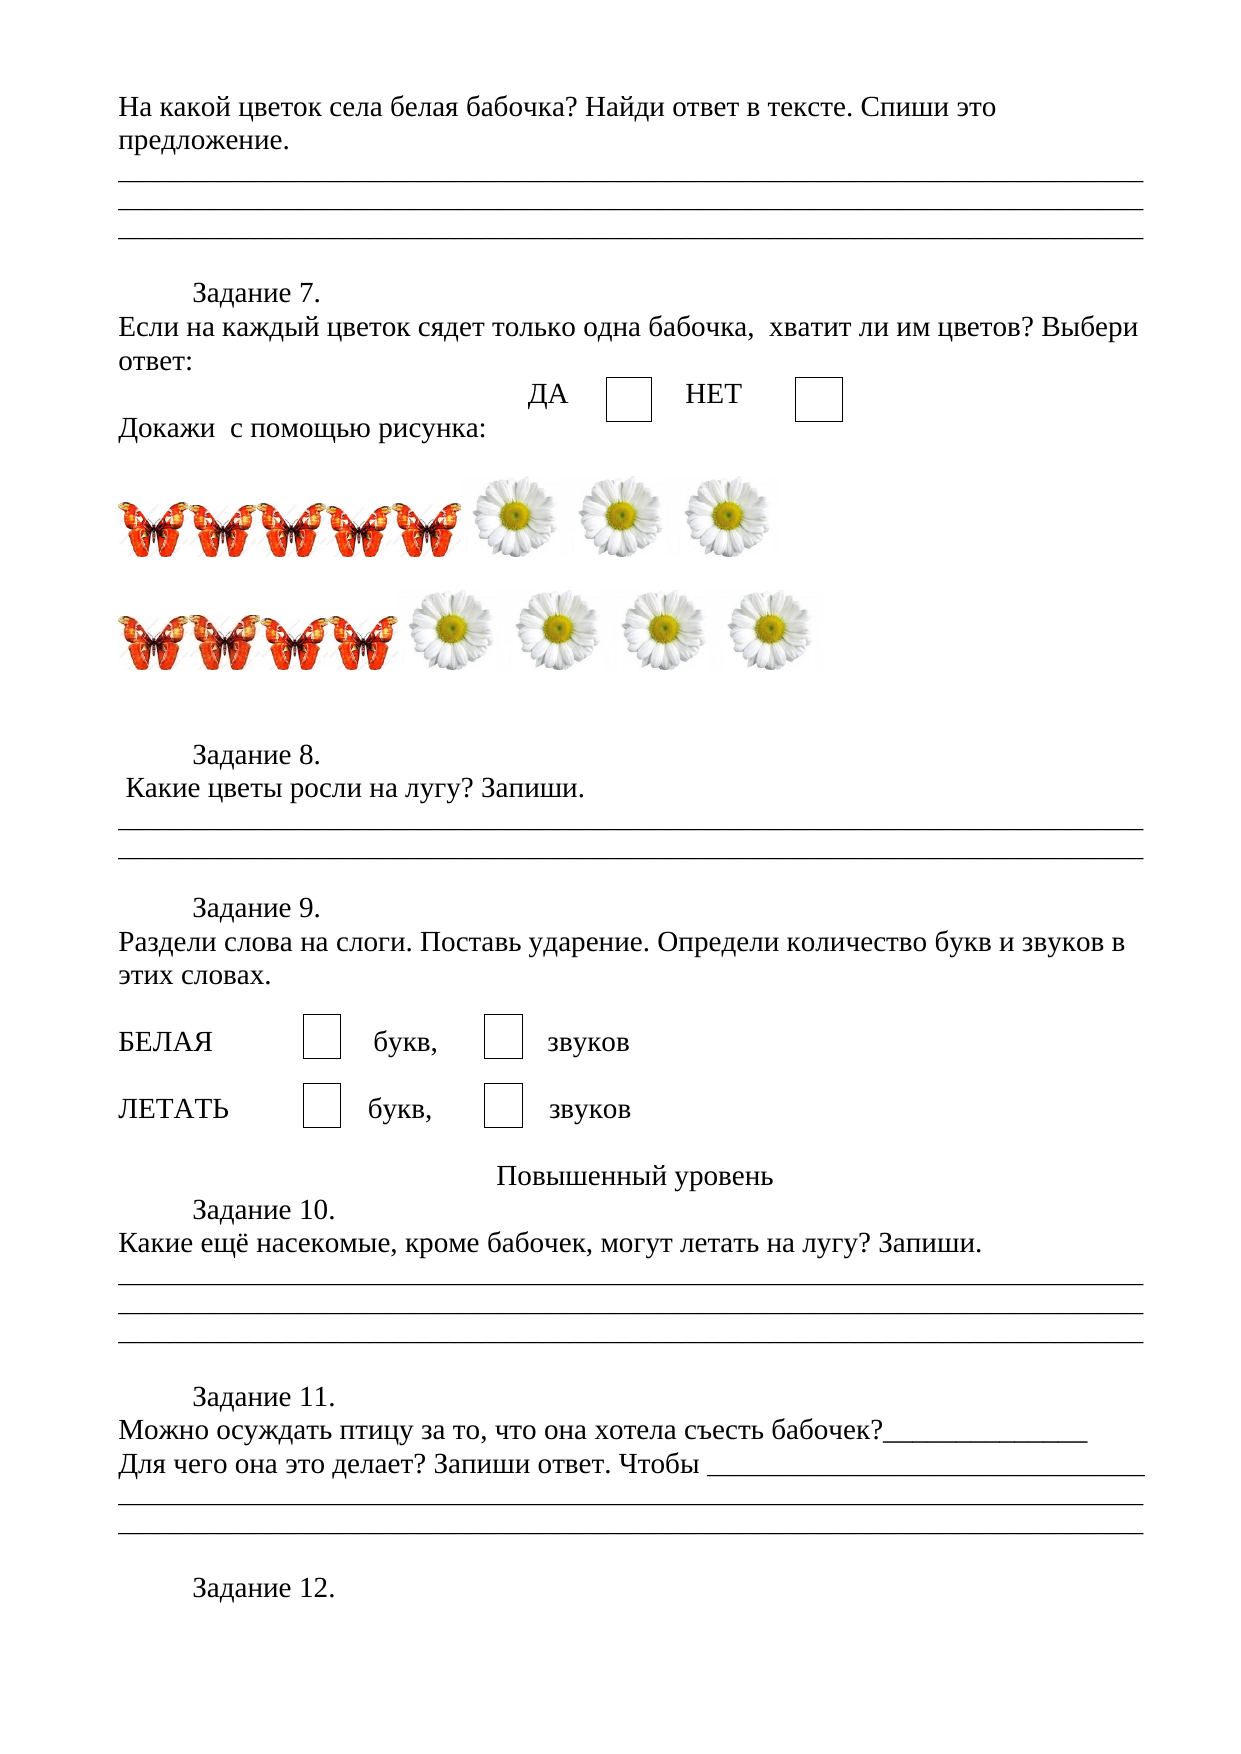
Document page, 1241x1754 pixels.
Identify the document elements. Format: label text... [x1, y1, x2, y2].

text Какие ещё насекомые, кроме бабочек, могут летать на лугу? Запиши. [118, 1226, 1152, 1259]
text Можно осуждать птицу за то, что она хотела съесть бабочек?______________ [118, 1412, 1152, 1446]
text Задание 10. [118, 1192, 1152, 1226]
text ____________________________________________________________________________________________________________________________________________________________________ [118, 804, 1152, 861]
text БЕЛАЯ букв, звуков [118, 1024, 303, 1058]
text Задание 12. [118, 1571, 1152, 1604]
text Если на каждый цветок сядет только одна бабочка, хватит ли им цветов? Выбери ответ: [118, 309, 1152, 376]
picture [118, 590, 823, 670]
text ДА НЕТ [118, 376, 1152, 410]
text ______________________________________________________________________________________________________________________________________________________________________________________________________________________________________________________ [118, 156, 1152, 242]
text ЛЕТАТЬ букв, звуков [118, 1091, 303, 1125]
text БЕЛАЯ букв, звуков [341, 1024, 484, 1058]
text Задание 7. [118, 276, 1152, 309]
text Повышенный уровень [118, 1158, 1152, 1192]
text Докажи с помощью рисунка: [118, 410, 1152, 443]
text Задание 11. [118, 1379, 1152, 1412]
text ____________________________________________________________________________________________________________________________________________________________________ [118, 1479, 1152, 1537]
text На какой цветок села белая бабочка? Найди ответ в тексте. Спиши это предложение. [118, 89, 1152, 156]
text Какие цветы росли на лугу? Запиши. [118, 770, 1152, 804]
text БЕЛАЯ букв, звуков [523, 1024, 1152, 1058]
text ЛЕТАТЬ букв, звуков [523, 1091, 1152, 1125]
text Для чего она это делает? Запиши ответ. Чтобы ___________________________________ [118, 1446, 1152, 1479]
text Раздели слова на слоги. Поставь ударение. Определи количество букв и звуков в этих словах. [118, 924, 1152, 991]
text Задание 8. [118, 737, 1152, 770]
picture [118, 476, 780, 557]
text ЛЕТАТЬ букв, звуков [341, 1091, 484, 1125]
text ______________________________________________________________________________________________________________________________________________________________________________________________________________________________________________________ [118, 1259, 1152, 1345]
text Задание 9. [118, 890, 1152, 924]
